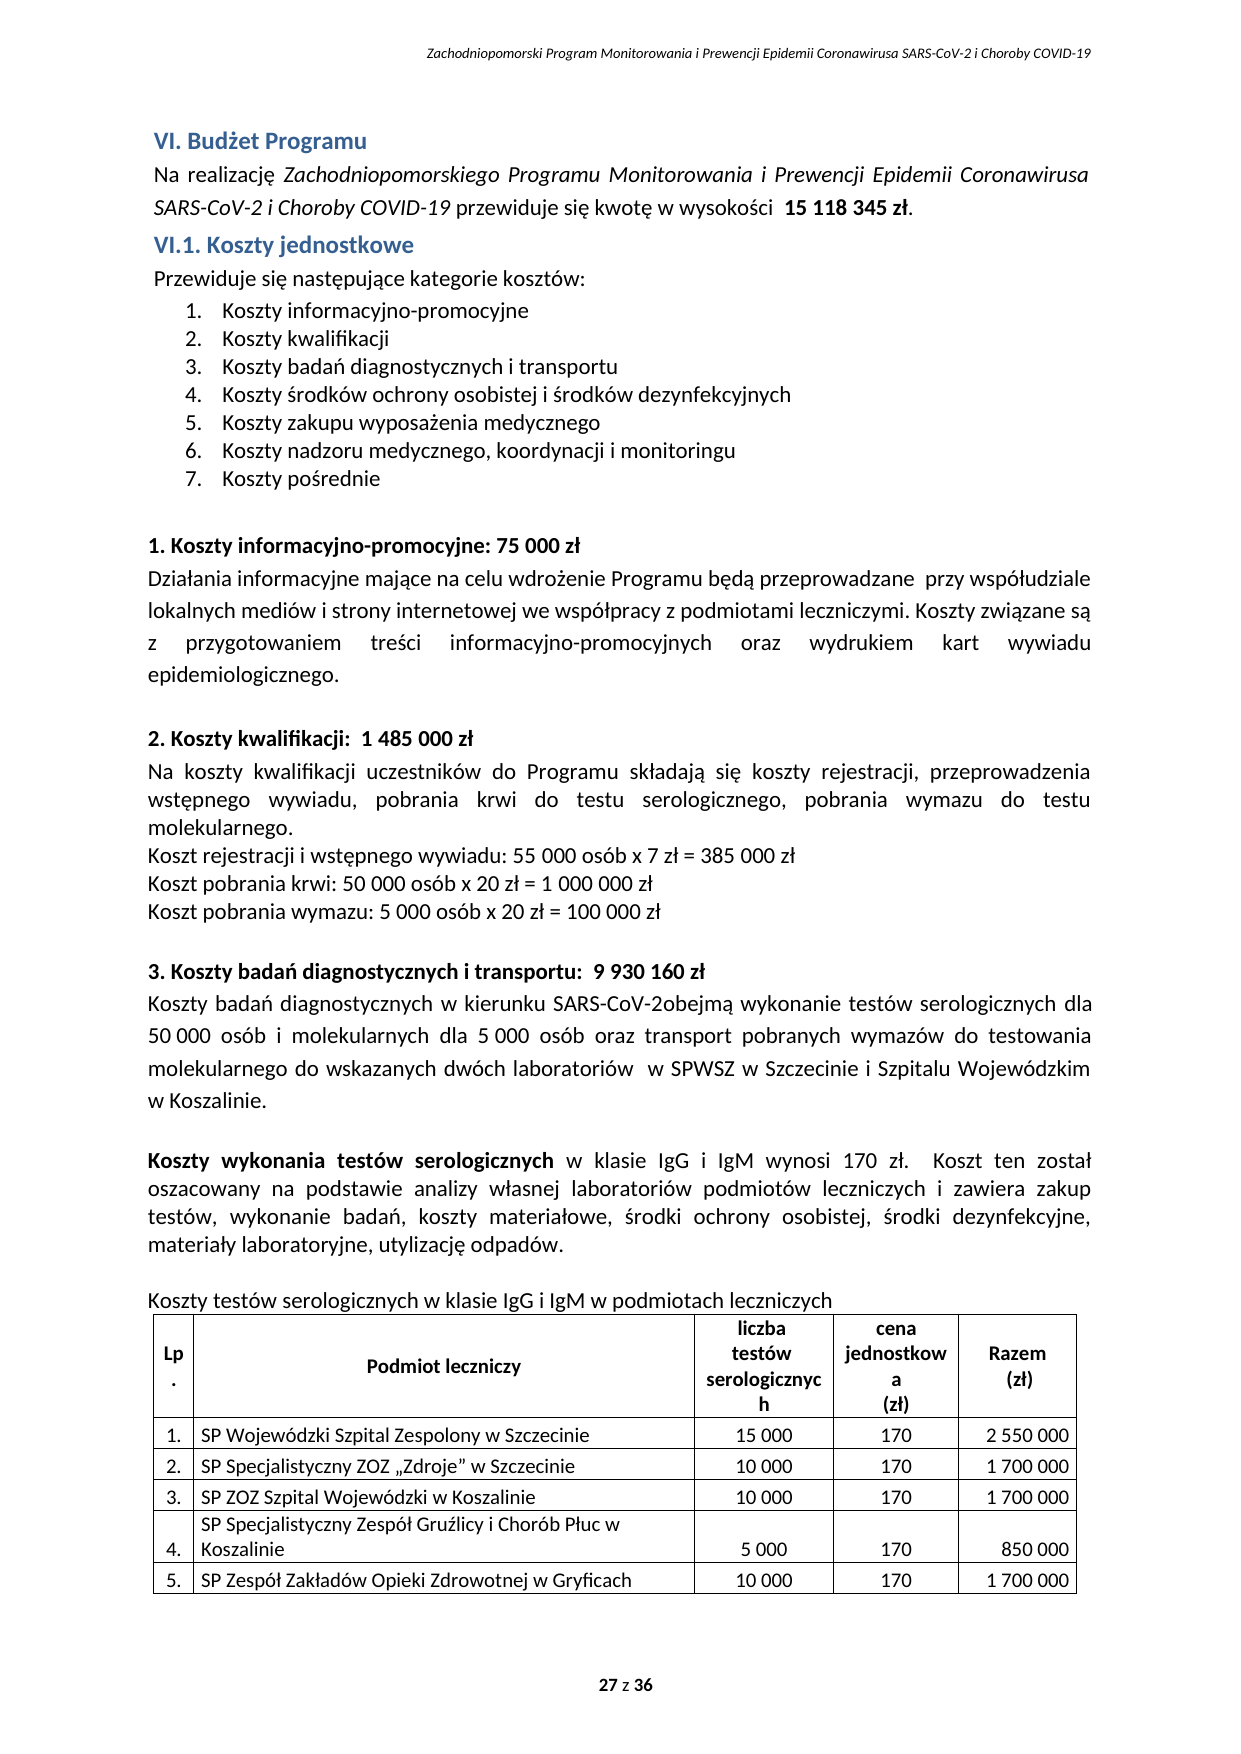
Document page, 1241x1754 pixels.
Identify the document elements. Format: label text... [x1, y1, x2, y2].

list Koszty kwalifikacji [185, 324, 1093, 352]
table_cell 170 [834, 1449, 958, 1479]
table_cell 5 000 [695, 1511, 833, 1562]
table_header liczba testów serologicznych [695, 1315, 833, 1417]
table_cell 170 [834, 1511, 958, 1562]
list Koszt pobrania krwi: 50 000 osób x 20 zł = 1 000 000 zł [148, 869, 1093, 897]
list Koszty środków ochrony osobistej i środków dezynfekcyjnych [185, 380, 1093, 408]
table_cell SP ZOZ Szpital Wojewódzki w Koszalinie [194, 1480, 694, 1510]
table_cell 10 000 [695, 1480, 833, 1510]
text Koszty badań diagnostycznych w kierunku SARS-CoV-2obejmą wykonanie testów serologicznych dla 50 000 osób i molekularnych dla 5 000 osób oraz transport pobranych wymazów do testowania molekularnego do wskazanych dwóch laboratoriów w SPWSZ w Szczecinie i Szpitalu Wojewódzkim w Koszalinie. [148, 989, 1093, 1114]
table_cell 2 550 000 [959, 1418, 1076, 1448]
text Koszt rejestracji i wstępnego wywiadu: 55 000 osób x 7 zł = 385 000 zł [148, 841, 1093, 869]
text Koszty wykonania testów serologicznych w klasie IgG i IgM wynosi 170 zł. Koszt ten został oszacowany na podstawie analizy własnej laboratoriów podmiotów leczniczych i zawiera zakup testów, wykonanie badań, koszty materiałowe, środki ochrony osobistej, środki dezynfekcyjne, materiały laboratoryjne, utylizację odpadów. [148, 1146, 1093, 1258]
text Działania informacyjne mające na celu wdrożenie Programu będą przeprowadzane przy współudziale lokalnych mediów i strony internetowej we współpracy z podmiotami leczniczymi. Koszty związane są z przygotowaniem treści informacyjno-promocyjnych oraz wydrukiem kart wywiadu epidemiologicznego. [148, 564, 1093, 688]
subtitle VI.1. Koszty jednostkowe [153, 229, 1093, 259]
list Koszty pośrednie [185, 464, 1093, 492]
list Koszty nadzoru medycznego, koordynacji i monitoringu [185, 436, 1093, 464]
table_cell 1. [154, 1418, 193, 1448]
table_cell SP Zespół Zakładów Opieki Zdrowotnej w Gryficach [194, 1563, 694, 1593]
table_header Lp. [154, 1315, 193, 1417]
table_cell 170 [834, 1563, 958, 1593]
table_cell 850 000 [959, 1511, 1076, 1562]
table_cell 10 000 [695, 1449, 833, 1479]
table_cell 10 000 [695, 1563, 833, 1593]
text Koszt pobrania wymazu: 5 000 osób x 20 zł = 100 000 zł [148, 897, 1093, 925]
text 1. Koszty informacyjno-promocyjne: 75 000 zł [148, 531, 1093, 559]
list Koszty informacyjno-promocyjne [185, 296, 1093, 324]
subtitle VI. Budżet Programu [153, 125, 1093, 156]
table_cell SP Specjalistyczny ZOZ „Zdroje” w Szczecinie [194, 1449, 694, 1479]
table_cell SP Specjalistyczny Zespół Gruźlicy i Chorób Płuc w Koszalinie [194, 1511, 694, 1562]
list Koszty zakupu wyposażenia medycznego [185, 408, 1093, 436]
text Koszty testów serologicznych w klasie IgG i IgM w podmiotach leczniczych [148, 1286, 1093, 1314]
table_cell 1 700 000 [959, 1480, 1076, 1510]
text Na koszty kwalifikacji uczestników do Programu składają się koszty rejestracji, przeprowadzenia wstępnego wywiadu, pobrania krwi do testu serologicznego, pobrania wymazu do testu molekularnego. [148, 757, 1093, 841]
table_cell 5. [154, 1563, 193, 1593]
table_header Razem (zł) [959, 1315, 1076, 1417]
text Na realizację Zachodniopomorskiego Programu Monitorowania i Prewencji Epidemii Coronawirusa SARS-CoV-2 i Choroby COVID-19 przewiduje się kwotę w wysokości 15 118 345 zł. [153, 160, 1093, 221]
table_header Podmiot leczniczy [194, 1315, 694, 1417]
table_cell 2. [154, 1449, 193, 1479]
text 2. Koszty kwalifikacji: 1 485 000 zł [148, 724, 1093, 753]
table_cell 1 700 000 [959, 1563, 1076, 1593]
table_cell 170 [834, 1418, 958, 1448]
list Koszty badań diagnostycznych i transportu [185, 352, 1093, 380]
table_cell 1 700 000 [959, 1449, 1076, 1479]
table_cell 4. [154, 1511, 193, 1562]
table_cell 3. [154, 1480, 193, 1510]
text Przewiduje się następujące kategorie kosztów: [153, 264, 1093, 292]
table_cell 170 [834, 1480, 958, 1510]
table_cell SP Wojewódzki Szpital Zespolony w Szczecinie [194, 1418, 694, 1448]
table_header cena jednostkowa (zł) [834, 1315, 958, 1417]
table_cell 15 000 [695, 1418, 833, 1448]
text 3. Koszty badań diagnostycznych i transportu: 9 930 160 zł [148, 957, 1093, 985]
